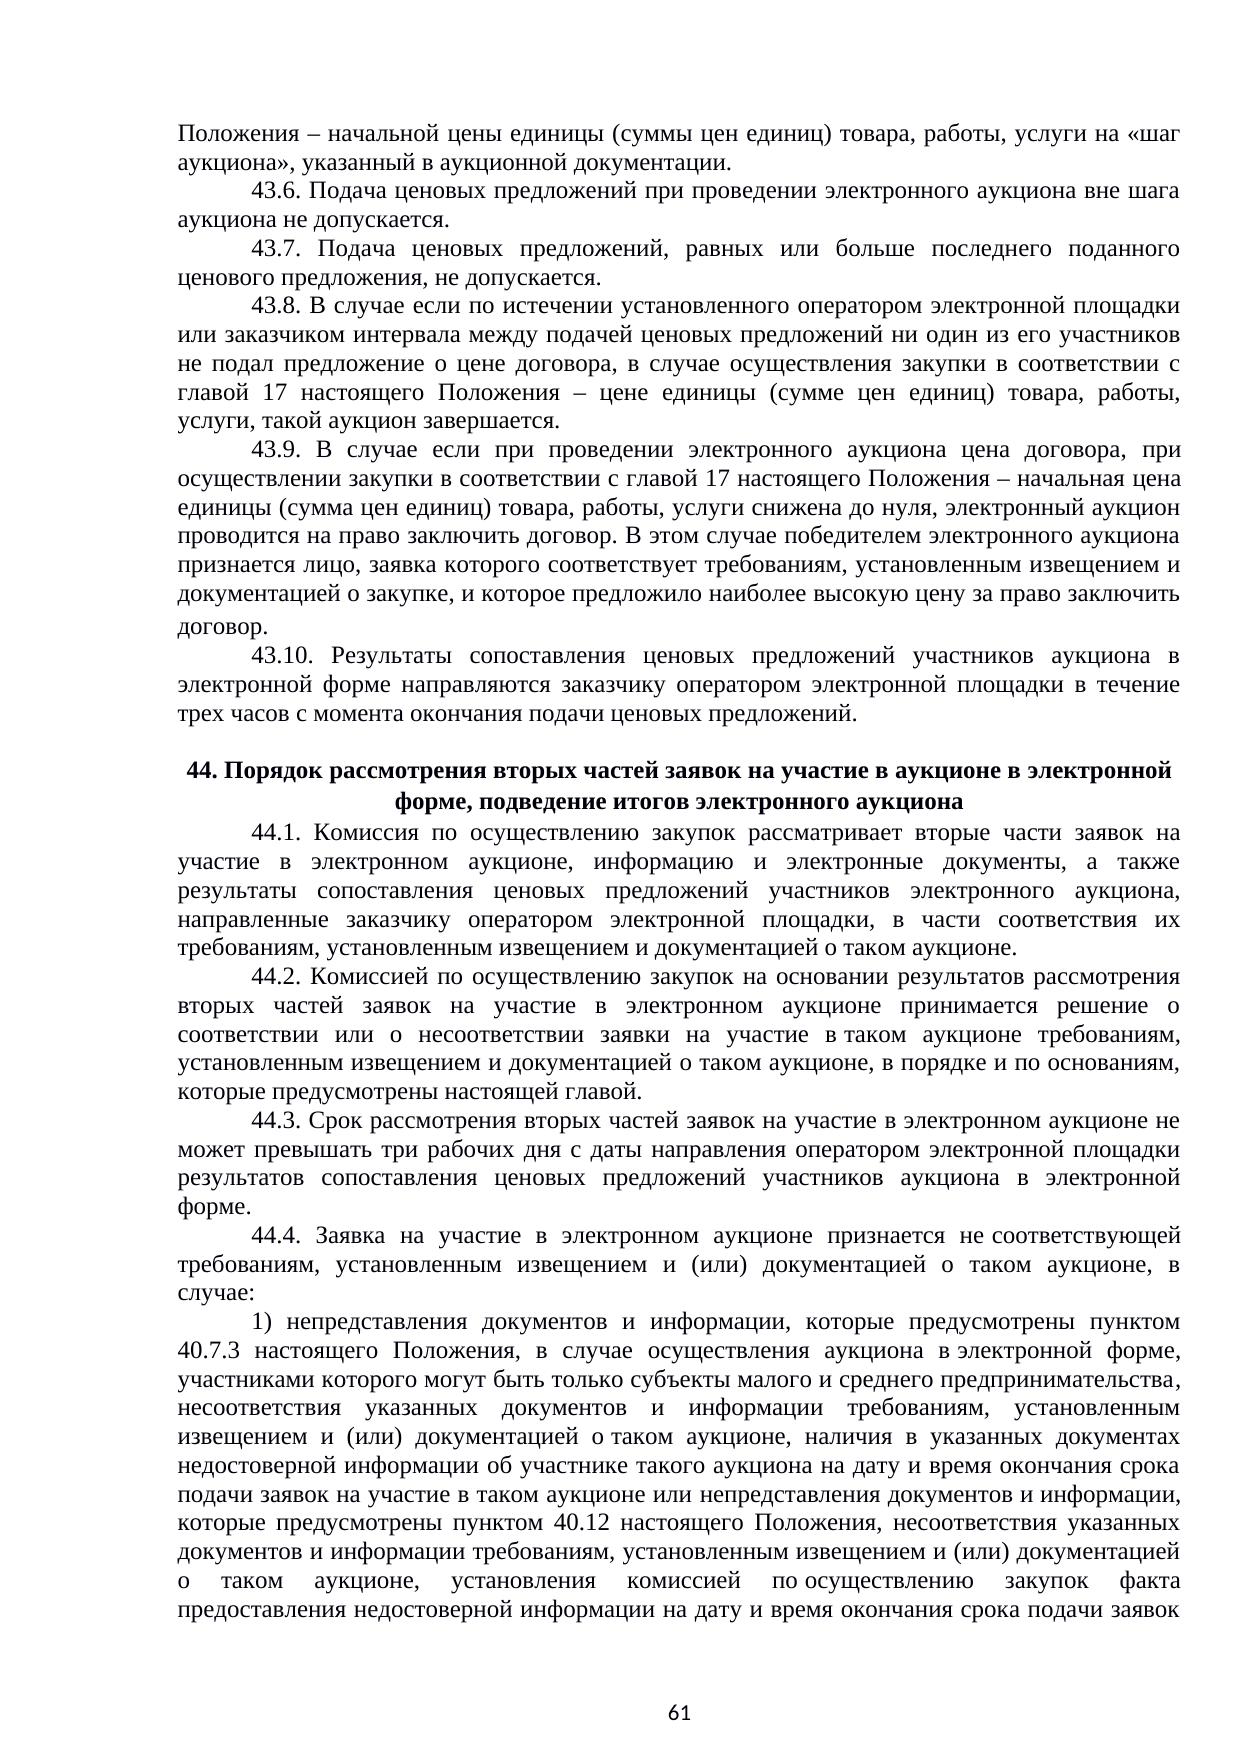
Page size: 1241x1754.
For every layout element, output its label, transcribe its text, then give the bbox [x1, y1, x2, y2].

text 44.4. Заявка на участие в электронном аукционе признается не соответствующей требованиям, установленным извещением и (или) документацией о таком аукционе, в случае: [177, 1220, 1181, 1306]
text 43.8. В случае если по истечении установленного оператором электронной площадки или заказчиком интервала между подачей ценовых предложений ни один из его участников не подал предложение о цене договора, в случае осуществления закупки в соответствии с главой 17 настоящего Положения – цене единицы (сумме цен единиц) товара, работы, услуги, такой аукцион завершается. [177, 291, 1181, 434]
text 43.10. Результаты сопоставления ценовых предложений участников аукциона в электронной форме направляются заказчику оператором электронной площадки в течение трех часов с момента окончания подачи ценовых предложений. [177, 640, 1181, 727]
text 44.1. Комиссия по осуществлению закупок рассматривает вторые части заявок на участие в электронном аукционе, информацию и электронные документы, а также результаты сопоставления ценовых предложений участников электронного аукциона, направленные заказчику оператором электронной площадки, в части соответствия их требованиям, установленным извещением и документацией о таком аукционе. [177, 817, 1181, 961]
text 43.9. В случае если при проведении электронного аукциона цена договора, при осуществлении закупки в соответствии с главой 17 настоящего Положения – начальная цена единицы (сумма цен единиц) товара, работы, услуги снижена до нуля, электронный аукцион проводится на право заключить договор. В этом случае победителем электронного аукциона признается лицо, заявка которого соответствует требованиям, установленным извещением и документацией о закупке, и которое предложило наиболее высокую цену за право заключить договор. [177, 434, 1181, 640]
text 44.2. Комиссией по осуществлению закупок на основании результатов рассмотрения вторых частей заявок на участие в электронном аукционе принимается решение о соответствии или о несоответствии заявки на участие в таком аукционе требованиям, установленным извещением и документацией о таком аукционе, в порядке и по основаниям, которые предусмотрены настоящей главой. [177, 961, 1181, 1105]
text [177, 118, 1181, 176]
text 43.7. Подача ценовых предложений, равных или больше последнего поданного ценового предложения, не допускается. [177, 233, 1181, 291]
subtitle 44. Порядок рассмотрения вторых частей заявок на участие в аукционе в электронной форме, подведение итогов электронного аукциона [177, 755, 1181, 815]
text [177, 1306, 1181, 1622]
text 43.6. Подача ценовых предложений при проведении электронного аукциона вне шага аукциона не допускается. [177, 176, 1181, 233]
text 44.3. Срок рассмотрения вторых частей заявок на участие в электронном аукционе не может превышать три рабочих дня с даты направления оператором электронной площадки результатов сопоставления ценовых предложений участников аукциона в электронной форме. [177, 1105, 1181, 1220]
